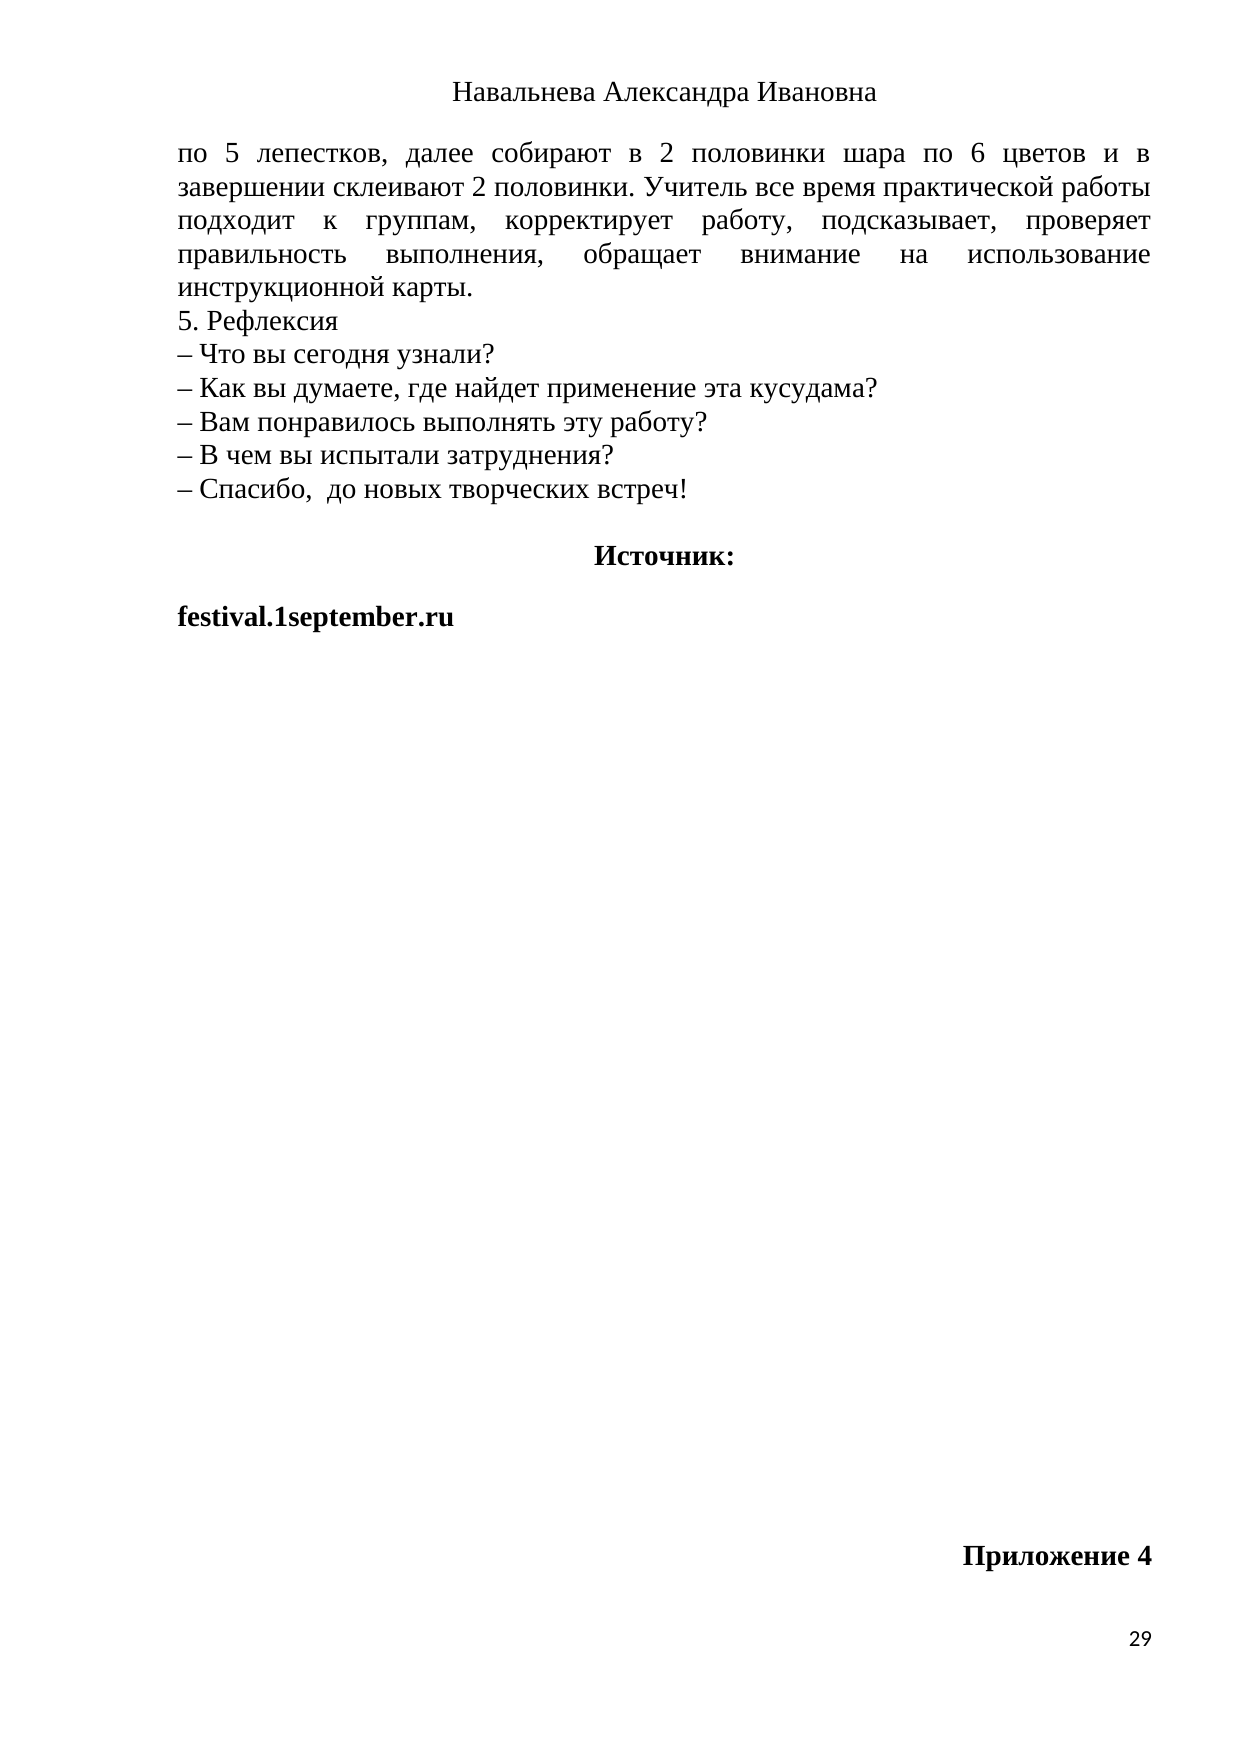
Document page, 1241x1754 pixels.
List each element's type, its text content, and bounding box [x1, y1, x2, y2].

text Источник: [177, 538, 1152, 571]
text – Что вы сегодня узнали? [177, 337, 1152, 370]
text festival.1september.ru [177, 599, 1152, 633]
text Приложение 4 [177, 1538, 1152, 1572]
text – Вам понравилось выполнять эту работу? [177, 404, 1152, 437]
text 5. Рефлексия [177, 303, 1152, 337]
text – В чем вы испытали затруднения? [177, 437, 1152, 471]
text – Как вы думаете, где найдет применение эта кусудама? [177, 370, 1152, 404]
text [177, 135, 1152, 303]
text – Спасибо, до новых творческих встреч! [177, 471, 1152, 504]
